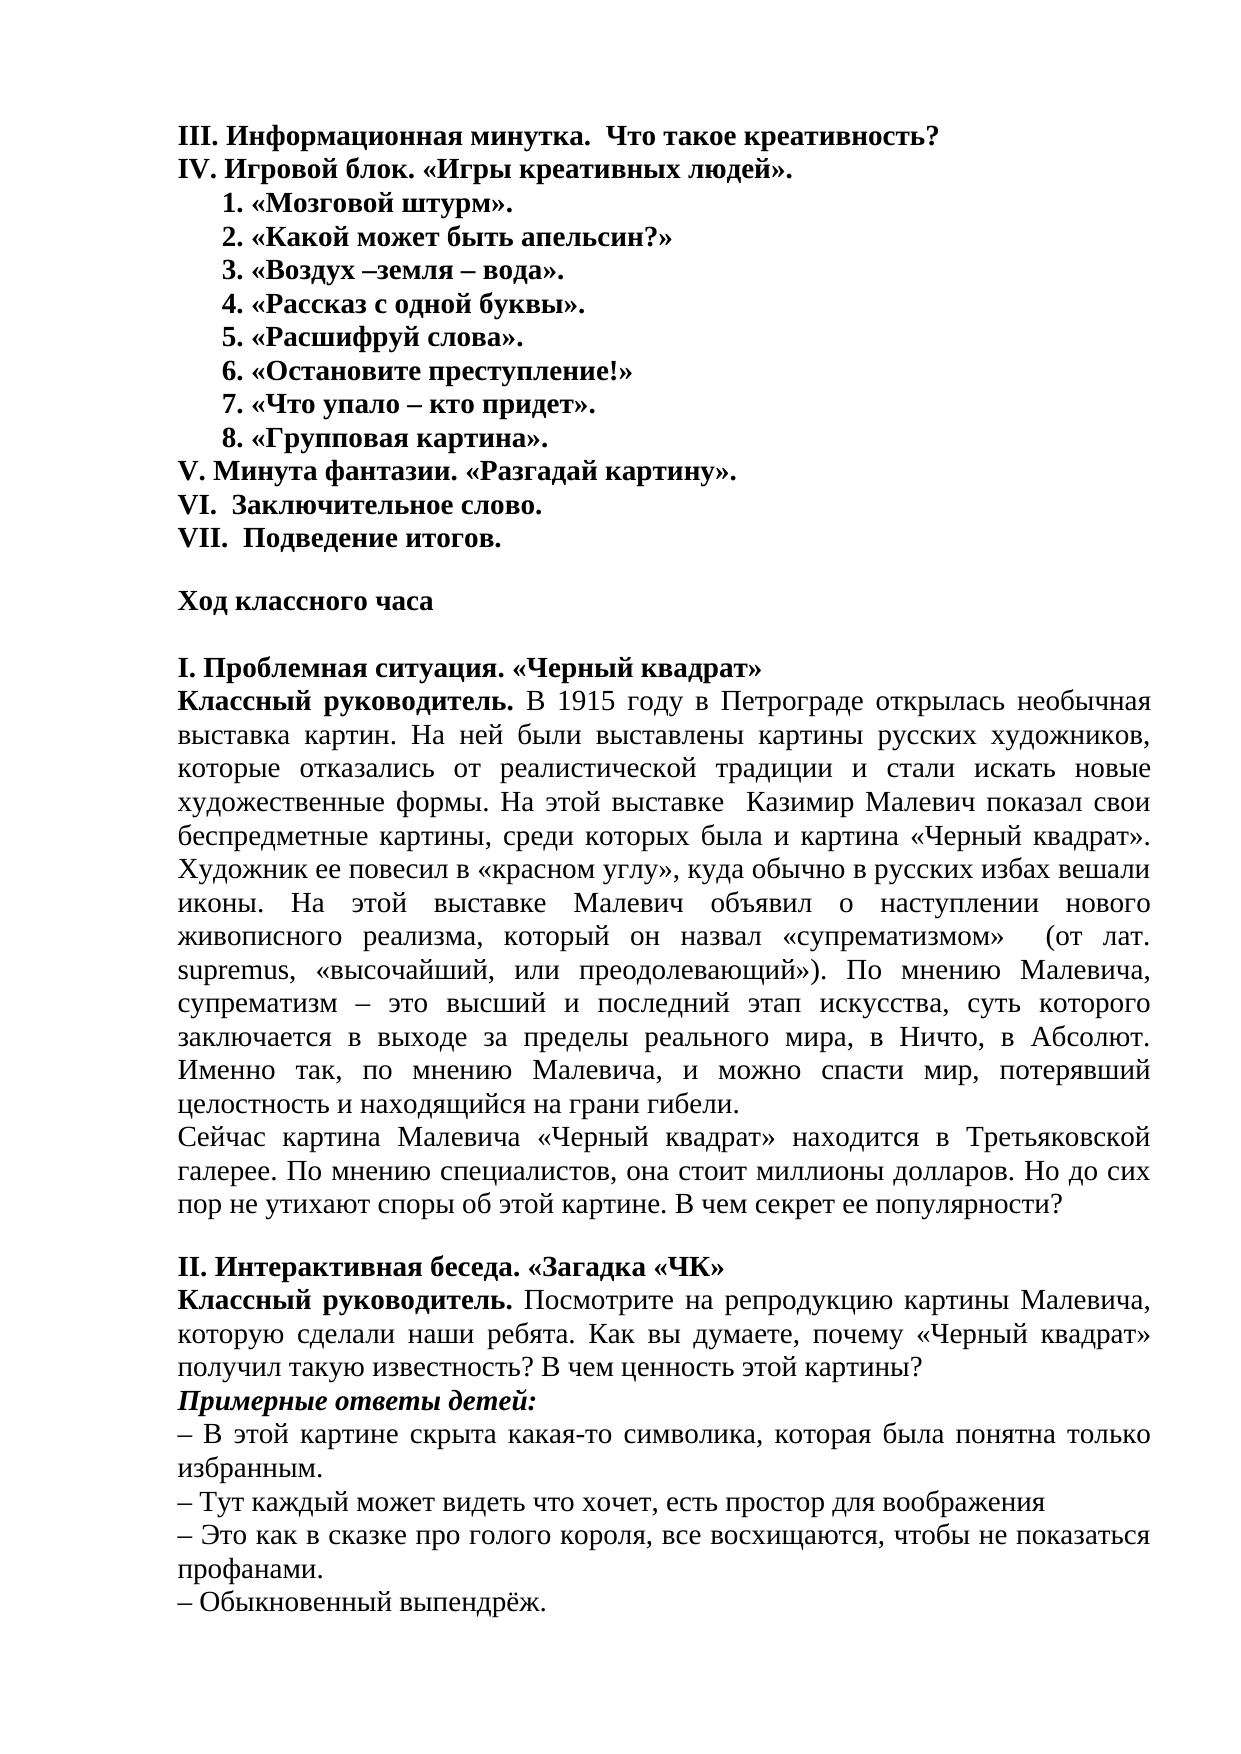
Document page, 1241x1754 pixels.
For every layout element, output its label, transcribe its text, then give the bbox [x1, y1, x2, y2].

text 6. «Остановите преступление!» [222, 353, 1152, 386]
text 3. «Воздух –земля – вода». [222, 252, 1152, 286]
text Сейчас картина Малевича «Черный квадрат» находится в Третьяковской галерее. По мнению специалистов, она стоит миллионы долларов. Но до сих пор не утихают споры об этой картине. В чем секрет ее популярности? [177, 1119, 1152, 1220]
text – В этой картине скрыта какая-то символика, которая была понятна только избранным. [177, 1417, 1152, 1484]
text Классный руководитель. Посмотрите на репродукцию картины Малевича, которую сделали наши ребята. Как вы думаете, почему «Черный квадрат» получил такую известность? В чем ценность этой картины? [177, 1282, 1152, 1383]
text 2. «Какой может быть апельсин?» [222, 219, 1152, 252]
text I. Проблемная ситуация. «Черный квадрат» [177, 650, 1152, 683]
text II. Интерактивная беседа. «Загадка «ЧК» [177, 1249, 1152, 1282]
text III. Информационная минутка. Что такое креативность? [177, 118, 1152, 152]
text Примерные ответы детей: [177, 1383, 1152, 1417]
text Ход классного часа [177, 583, 1152, 616]
text 7. «Что упало – кто придет». [222, 386, 1152, 420]
text VI. Заключительное слово. [177, 487, 1152, 521]
text – Обыкновенный выпендрёж. [177, 1584, 1152, 1618]
text VII. Подведение итогов. [177, 521, 1152, 554]
text – Это как в сказке про голого короля, все восхищаются, чтобы не показаться профанами. [177, 1517, 1152, 1584]
text 5. «Расшифруй слова». [222, 319, 1152, 353]
text IV. Игровой блок. «Игры креативных людей». [177, 152, 1152, 185]
text 4. «Рассказ с одной буквы». [222, 286, 1152, 319]
text – Тут каждый может видеть что хочет, есть простор для воображения [177, 1484, 1152, 1517]
text Классный руководитель. В 1915 году в Петрограде открылась необычная выставка картин. На ней были выставлены картины русских художников, которые отказались от реалистической традиции и стали искать новые художественные формы. На этой выставке Казимир Малевич показал свои беспредметные картины, среди которых была и картина «Черный квадрат». Художник ее повесил в «красном углу», куда обычно в русских избах вешали иконы. На этой выставке Малевич объявил о наступлении нового живописного реализма, который он назвал «супрематизмом» (от лат. supremus, «высочайший, или преодолевающий»). По мнению Малевича, супрематизм – это высший и последний этап искусства, суть которого заключается в выходе за пределы реального мира, в Ничто, в Абсолют. Именно так, по мнению Малевича, и можно спасти мир, потерявший целостность и находящийся на грани гибели. [177, 683, 1152, 1119]
text 8. «Групповая картина». [222, 420, 1152, 453]
text V. Минута фантазии. «Разгадай картину». [177, 453, 1152, 487]
text 1. «Мозговой штурм». [222, 185, 1152, 219]
